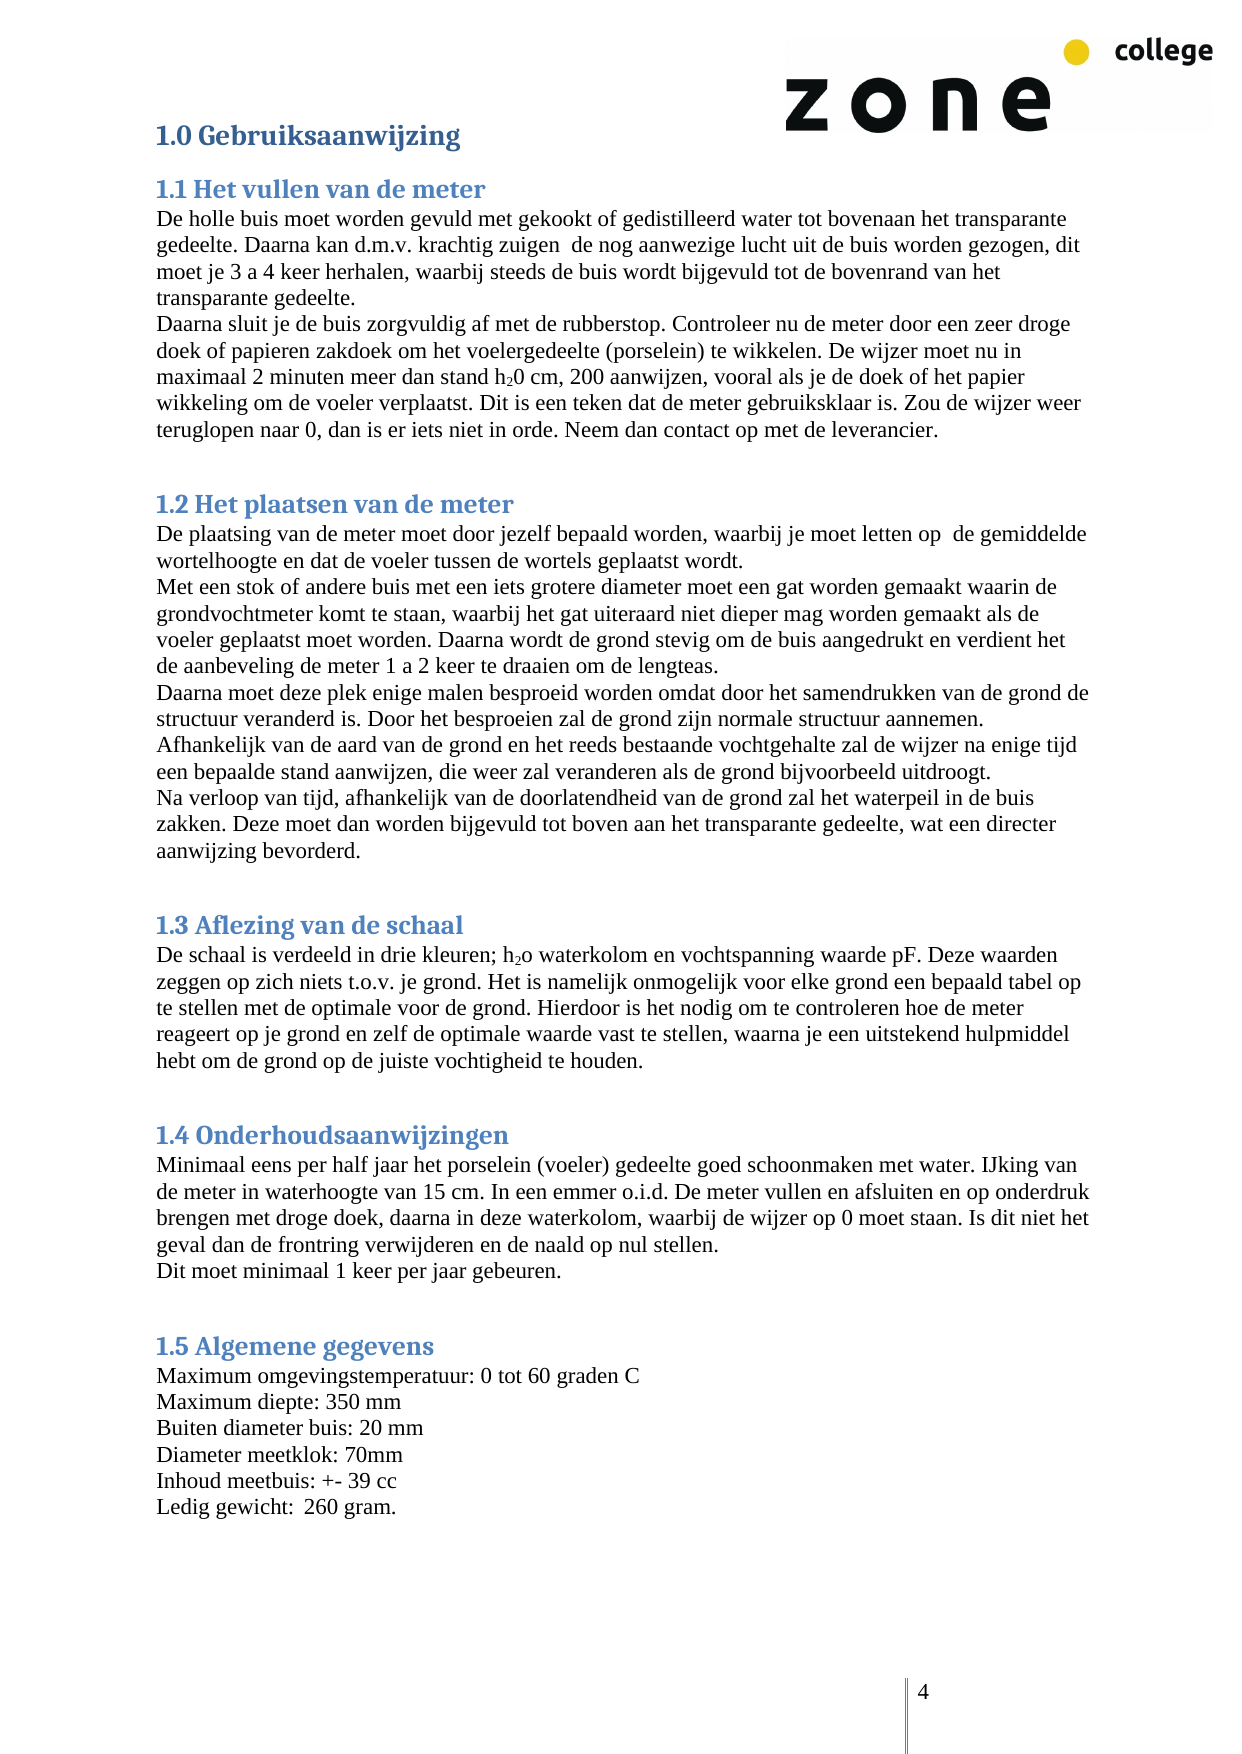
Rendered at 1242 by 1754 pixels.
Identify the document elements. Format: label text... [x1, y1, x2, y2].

text Buiten diameter buis: 20 mm [156, 1414, 1094, 1441]
subtitle 1.3 Aflezing van de schaal [156, 910, 1094, 941]
text De holle buis moet worden gevuld met gekookt of gedistilleerd water tot bovenaan het transparante gedeelte. Daarna kan d.m.v. krachtig zuigen de nog aanwezige lucht uit de buis worden gezogen, dit moet je 3 a 4 keer herhalen, waarbij steeds de buis wordt bijgevuld tot de bovenrand van het transparante gedeelte. [156, 205, 1094, 310]
subtitle 1.0 Gebruiksaanwijzing [156, 119, 1094, 153]
text Maximum diepte: 350 mm [156, 1388, 1094, 1414]
subtitle 1.2 Het plaatsen van de meter [156, 489, 1094, 521]
text Ledig gewicht: 260 gram. [156, 1493, 1094, 1520]
subtitle 1.1 Het vullen van de meter [156, 174, 1094, 205]
text Diameter meetklok: 70mm [156, 1441, 1094, 1467]
subtitle 1.4 Onderhoudsaanwijzingen [156, 1120, 1094, 1152]
text Met een stok of andere buis met een iets grotere diameter moet een gat worden gemaakt waarin de grondvochtmeter komt te staan, waarbij het gat uiteraard niet dieper mag worden gemaakt als de voeler geplaatst moet worden. Daarna wordt de grond stevig om de buis aangedrukt en verdient het de aanbeveling de meter 1 a 2 keer te draaien om de lengteas. [156, 573, 1094, 679]
text De schaal is verdeeld in drie kleuren; h2o waterkolom en vochtspanning waarde pF. Deze waarden zeggen op zich niets t.o.v. je grond. Het is namelijk onmogelijk voor elke grond een bepaald tabel op te stellen met de optimale voor de grond. Hierdoor is het nodig om te controleren hoe de meter reageert op je grond en zelf de optimale waarde vast te stellen, waarna je een uitstekend hulpmiddel hebt om de grond op de juiste vochtigheid te houden. [156, 941, 1094, 1073]
text Daarna sluit je de buis zorgvuldig af met de rubberstop. Controleer nu de meter door een zeer droge doek of papieren zakdoek om het voelergedeelte (porselein) te wikkelen. De wijzer moet nu in maximaal 2 minuten meer dan stand h20 cm, 200 aanwijzen, vooral als je de doek of het papier wikkeling om de voeler verplaatst. Dit is een teken dat de meter gebruiksklaar is. Zou de wijzer weer teruglopen naar 0, dan is er iets niet in orde. Neem dan contact op met de leverancier. [156, 310, 1094, 442]
text Afhankelijk van de aard van de grond en het reeds bestaande vochtgehalte zal de wijzer na enige tijd een bepaalde stand aanwijzen, die weer zal veranderen als de grond bijvoorbeeld uitdroogt. [156, 731, 1094, 784]
picture [786, 37, 1213, 133]
text Minimaal eens per half jaar het porselein (voeler) gedeelte goed schoonmaken met water. IJking van de meter in waterhoogte van 15 cm. In een emmer o.i.d. De meter vullen en afsluiten en op onderdruk brengen met droge doek, daarna in deze waterkolom, waarbij de wijzer op 0 moet staan. Is dit niet het geval dan de frontring verwijderen en de naald op nul stellen. [156, 1152, 1094, 1257]
text Daarna moet deze plek enige malen besproeid worden omdat door het samendrukken van de grond de structuur veranderd is. Door het besproeien zal de grond zijn normale structuur aannemen. [156, 679, 1094, 731]
text Na verloop van tijd, afhankelijk van de doorlatendheid van de grond zal het waterpeil in de buis zakken. Deze moet dan worden bijgevuld tot boven aan het transparante gedeelte, wat een directer aanwijzing bevorderd. [156, 784, 1094, 863]
subtitle 1.5 Algemene gegevens [156, 1331, 1094, 1362]
text Inhoud meetbuis: +- 39 cc [156, 1467, 1094, 1493]
text Dit moet minimaal 1 keer per jaar gebeuren. [156, 1257, 1094, 1283]
text De plaatsing van de meter moet door jezelf bepaald worden, waarbij je moet letten op de gemiddelde wortelhoogte en dat de voeler tussen de wortels geplaatst wordt. [156, 521, 1094, 573]
text Maximum omgevingstemperatuur: 0 tot 60 graden C [156, 1362, 1094, 1388]
